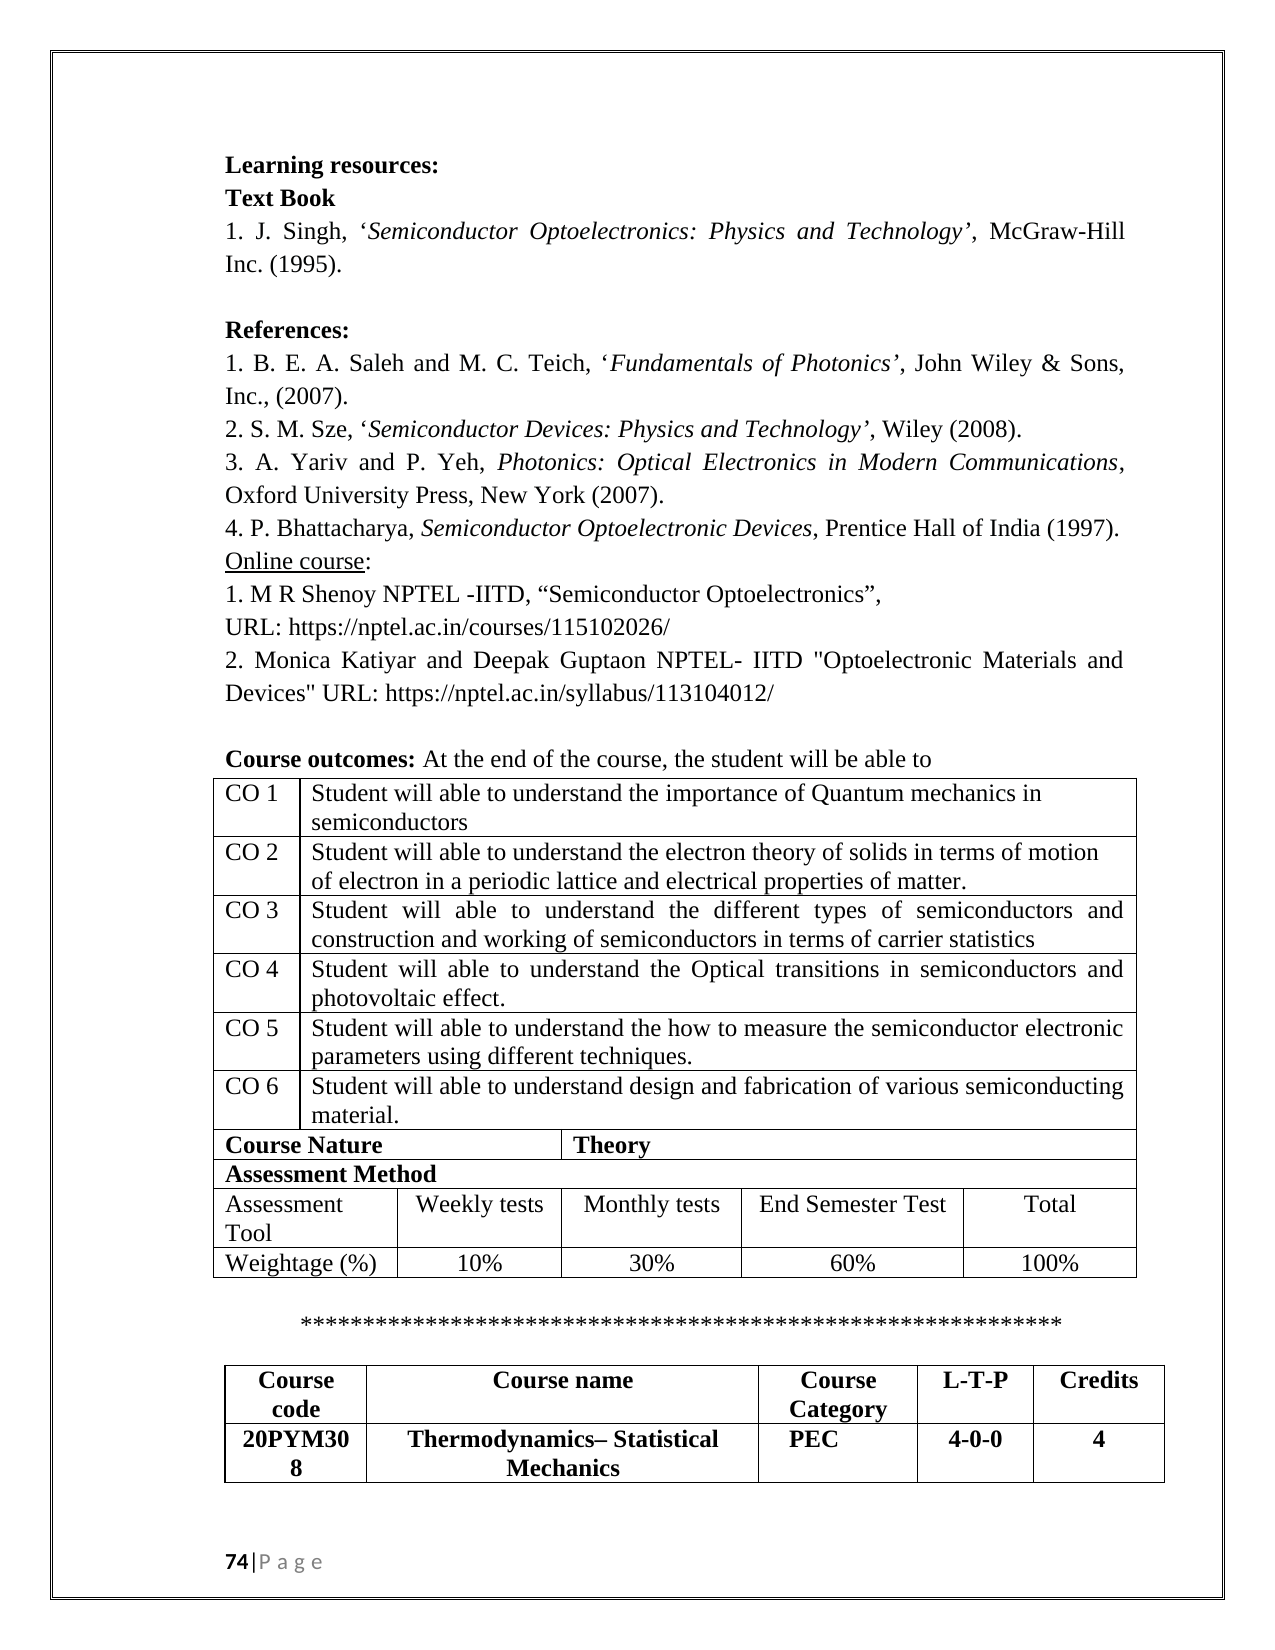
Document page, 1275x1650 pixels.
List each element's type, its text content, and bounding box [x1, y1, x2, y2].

list ************************************************************* [300, 1311, 1125, 1339]
text URL: https://nptel.ac.in/courses/115102026/ [225, 612, 1125, 641]
text Course outcomes: At the end of the course, the student will be able to [225, 744, 1125, 773]
table_cell PEC [759, 1424, 917, 1482]
table_header Credits [1034, 1366, 1164, 1423]
table_cell Student will able to understand the different types of semiconductors and construction and working of semiconductors in terms of carrier statistics [301, 896, 1136, 953]
table_cell 20PYM308 [226, 1424, 366, 1482]
table_cell Student will able to understand design and fabrication of various semiconducting material. [301, 1071, 1136, 1129]
table_cell 4 [1034, 1424, 1164, 1482]
table_cell Assessment Tool [214, 1189, 397, 1247]
text 2. Monica Katiyar and Deepak Guptaon NPTEL- IITD "Optoelectronic Materials and Devices" URL: https://nptel.ac.in/syllabus/113104012/ [225, 645, 1125, 707]
table_header L-T-P [918, 1366, 1033, 1423]
text 1. B. E. A. Saleh and M. C. Teich, ‘Fundamentals of Photonics’, John Wiley & Sons, Inc., (2007). [225, 348, 1125, 410]
text Text Book [225, 183, 1125, 212]
table_cell Weekly tests [398, 1189, 561, 1247]
text Learning resources: [225, 150, 1125, 179]
table_cell Course Nature [214, 1130, 561, 1158]
table_header Student will able to understand the importance of Quantum mechanics in semiconductors [301, 779, 1136, 836]
table_cell Weightage (%) [214, 1248, 397, 1277]
table_cell 10% [398, 1248, 561, 1277]
table_cell 4-0-0 [918, 1424, 1033, 1482]
table_cell Student will able to understand the electron theory of solids in terms of motion of electron in a periodic lattice and electrical properties of matter. [301, 837, 1136, 894]
text References: [225, 315, 1125, 344]
table_cell CO 5 [214, 1013, 299, 1070]
table_header Course code [226, 1366, 366, 1423]
table_cell 100% [964, 1248, 1136, 1277]
table_cell Theory [562, 1130, 1136, 1158]
text 3. A. Yariv and P. Yeh, Photonics: Optical Electronics in Modern Communications, Oxford University Press, New York (2007). [225, 447, 1125, 509]
table_cell CO 4 [214, 954, 299, 1012]
text 2. S. M. Sze, ‘Semiconductor Devices: Physics and Technology’, Wiley (2008). [225, 414, 1125, 443]
table_cell CO 6 [214, 1071, 299, 1129]
table_cell Thermodynamics– Statistical Mechanics [367, 1424, 758, 1482]
text 1. J. Singh, ‘Semiconductor Optoelectronics: Physics and Technology’, McGraw-Hill Inc. (1995). [225, 216, 1125, 278]
table_header Course Category [759, 1366, 917, 1423]
table_cell Total [964, 1189, 1136, 1247]
table_header Course name [367, 1366, 758, 1423]
table_cell 60% [742, 1248, 963, 1277]
table_cell CO 2 [214, 837, 299, 894]
table_cell Assessment Method [214, 1160, 1136, 1188]
table_cell 30% [562, 1248, 741, 1277]
text 4. P. Bhattacharya, Semiconductor Optoelectronic Devices, Prentice Hall of India (1997). [225, 513, 1125, 542]
table_header CO 1 [214, 779, 299, 836]
text 1. M R Shenoy NPTEL -IITD, “Semiconductor Optoelectronics”, [225, 579, 1125, 608]
text Online course: [225, 546, 1125, 575]
table_cell Monthly tests [562, 1189, 741, 1247]
table_cell End Semester Test [742, 1189, 963, 1247]
table_cell Student will able to understand the Optical transitions in semiconductors and photovoltaic effect. [301, 954, 1136, 1012]
table_cell CO 3 [214, 896, 299, 953]
table_cell Student will able to understand the how to measure the semiconductor electronic parameters using different techniques. [301, 1013, 1136, 1070]
